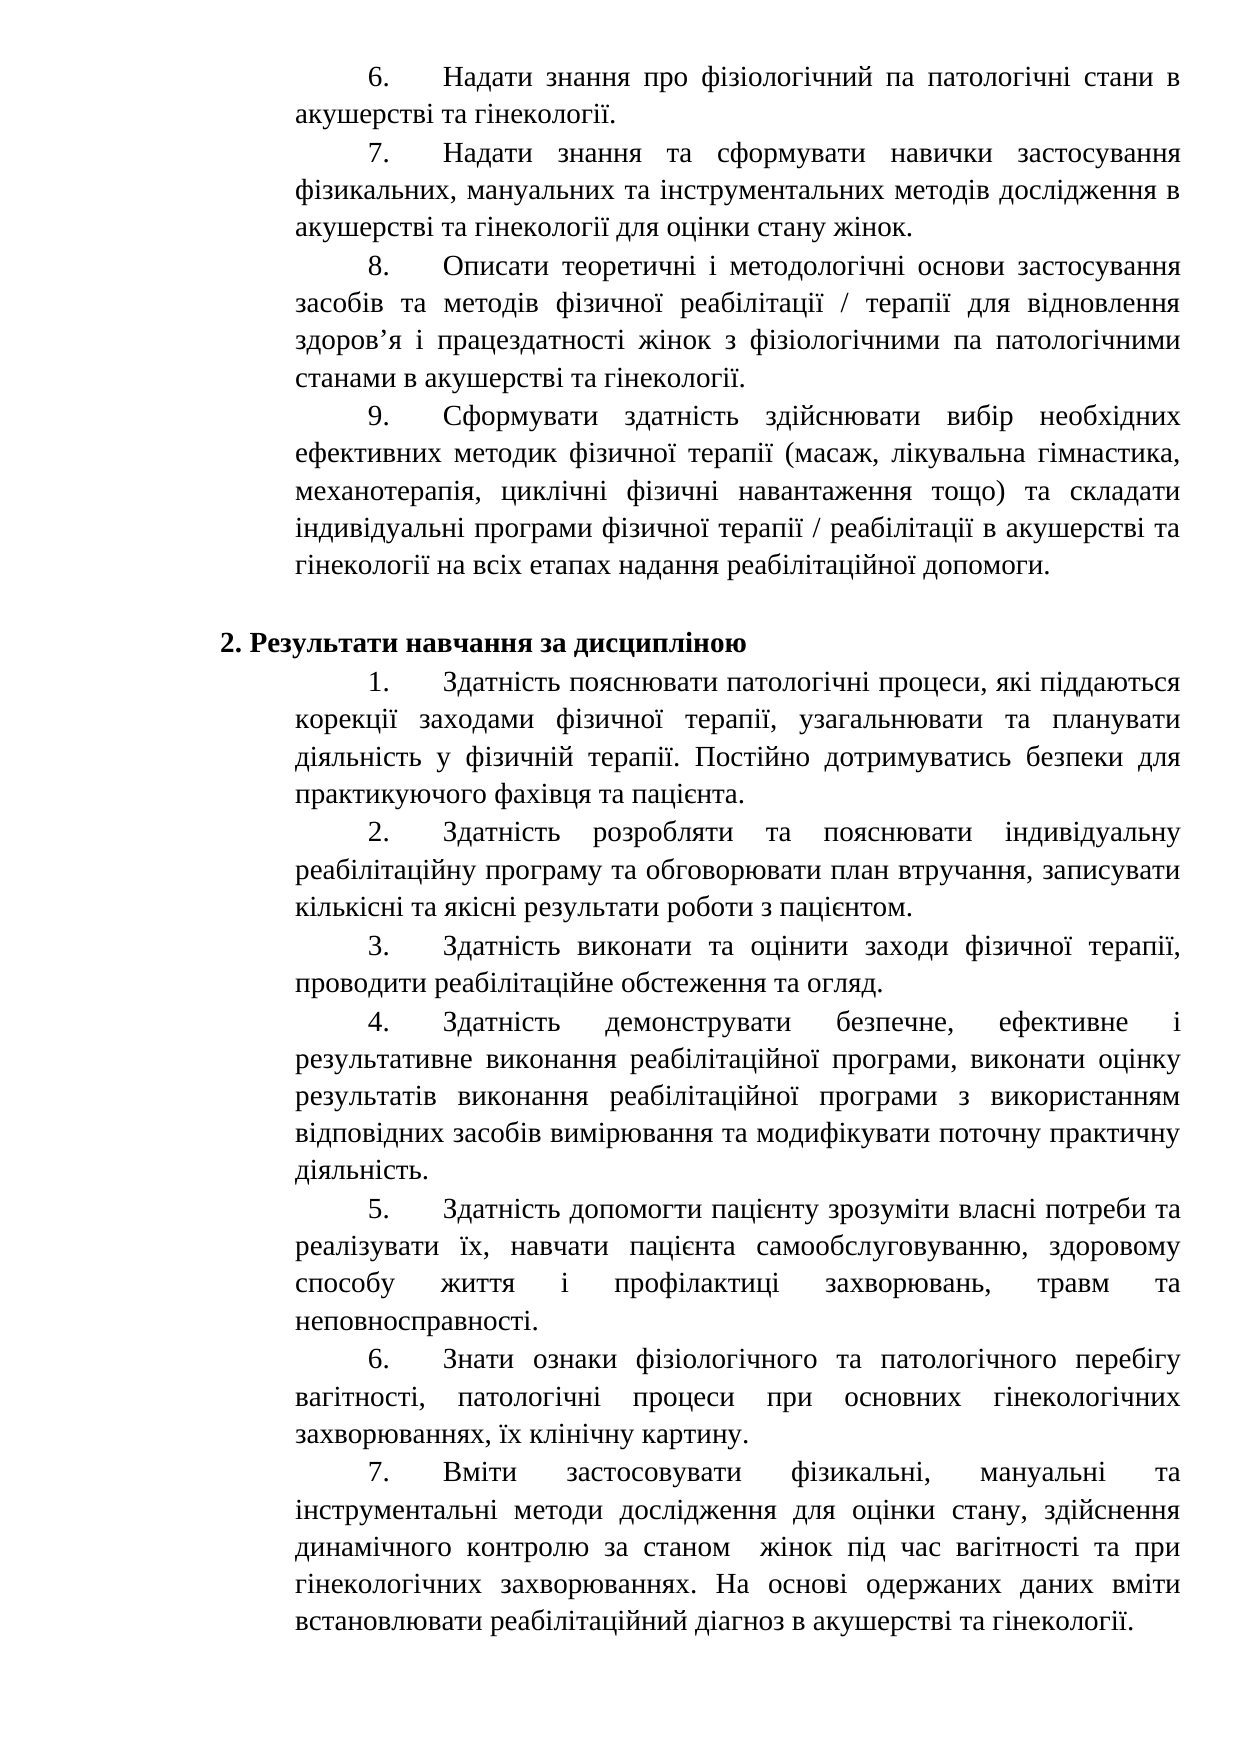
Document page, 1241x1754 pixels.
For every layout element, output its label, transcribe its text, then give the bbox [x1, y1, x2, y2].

list Знати ознаки фізіологічного та патологічного перебігу вагітності, патологічні процеси при основних гінекологічних захворюваннях, їх клінічну картину. [295, 1341, 1181, 1449]
list Описати теоретичні і методологічні основи застосування засобів та методів фізичної реабілітації / терапії для відновлення здоров’я і працездатності жінок з фізіологічними па патологічними станами в акушерстві та гінекології. [295, 248, 1181, 393]
list Здатність розробляти та пояснювати індивідуальну реабілітаційну програму та обговорювати план втручання, записувати кількісні та якісні результати роботи з пацієнтом. [295, 814, 1181, 922]
list Надати знання та сформувати навички застосування фізикальних, мануальних та інструментальних методів дослідження в акушерстві та гінекології для оцінки стану жінок. [295, 135, 1181, 243]
list Здатність демонструвати безпечне, ефективне і результативне виконання реабілітаційної програми, виконати оцінку результатів виконання реабілітаційної програми з використанням відповідних засобів вимірювання та модифікувати поточну практичну діяльність. [295, 1004, 1181, 1186]
list Сформувати здатність здійснювати вибір необхідних ефективних методик фізичної терапії (масаж, лікувальна гімнастика, механотерапія, циклічні фізичні навантаження тощо) та складати індивідуальні програми фізичної терапії / реабілітації в акушерстві та гінекології на всіх етапах надання реабілітаційної допомоги. [295, 398, 1181, 581]
list Здатність виконати та оцінити заходи фізичної терапії, проводити реабілітаційне обстеження та огляд. [295, 928, 1181, 998]
list Здатність пояснювати патологічні процеси, які піддаються корекції заходами фізичної терапії, узагальнювати та планувати діяльність у фізичній терапії. Постійно дотримуватись безпеки для практикуючого фахівця та пацієнта. [295, 664, 1181, 809]
list Результати навчання за дисципліною [220, 626, 1186, 659]
list Вміти застосовувати фізикальні, мануальні та інструментальні методи дослідження для оцінки стану, здійснення динамічного контролю за станом жінок під час вагітності та при гінекологічних захворюваннях. На основі одержаних даних вміти встановлювати реабілітаційний діагноз в акушерстві та гінекології. [295, 1454, 1181, 1637]
list Надати знання про фізіологічний па патологічні стани в акушерстві та гінекології. [295, 59, 1181, 130]
list Здатність допомогти пацієнту зрозуміти власні потреби та реалізувати їх, навчати пацієнта самообслуговуванню, здоровому способу життя і профілактиці захворювань, травм та неповносправності. [295, 1191, 1181, 1336]
